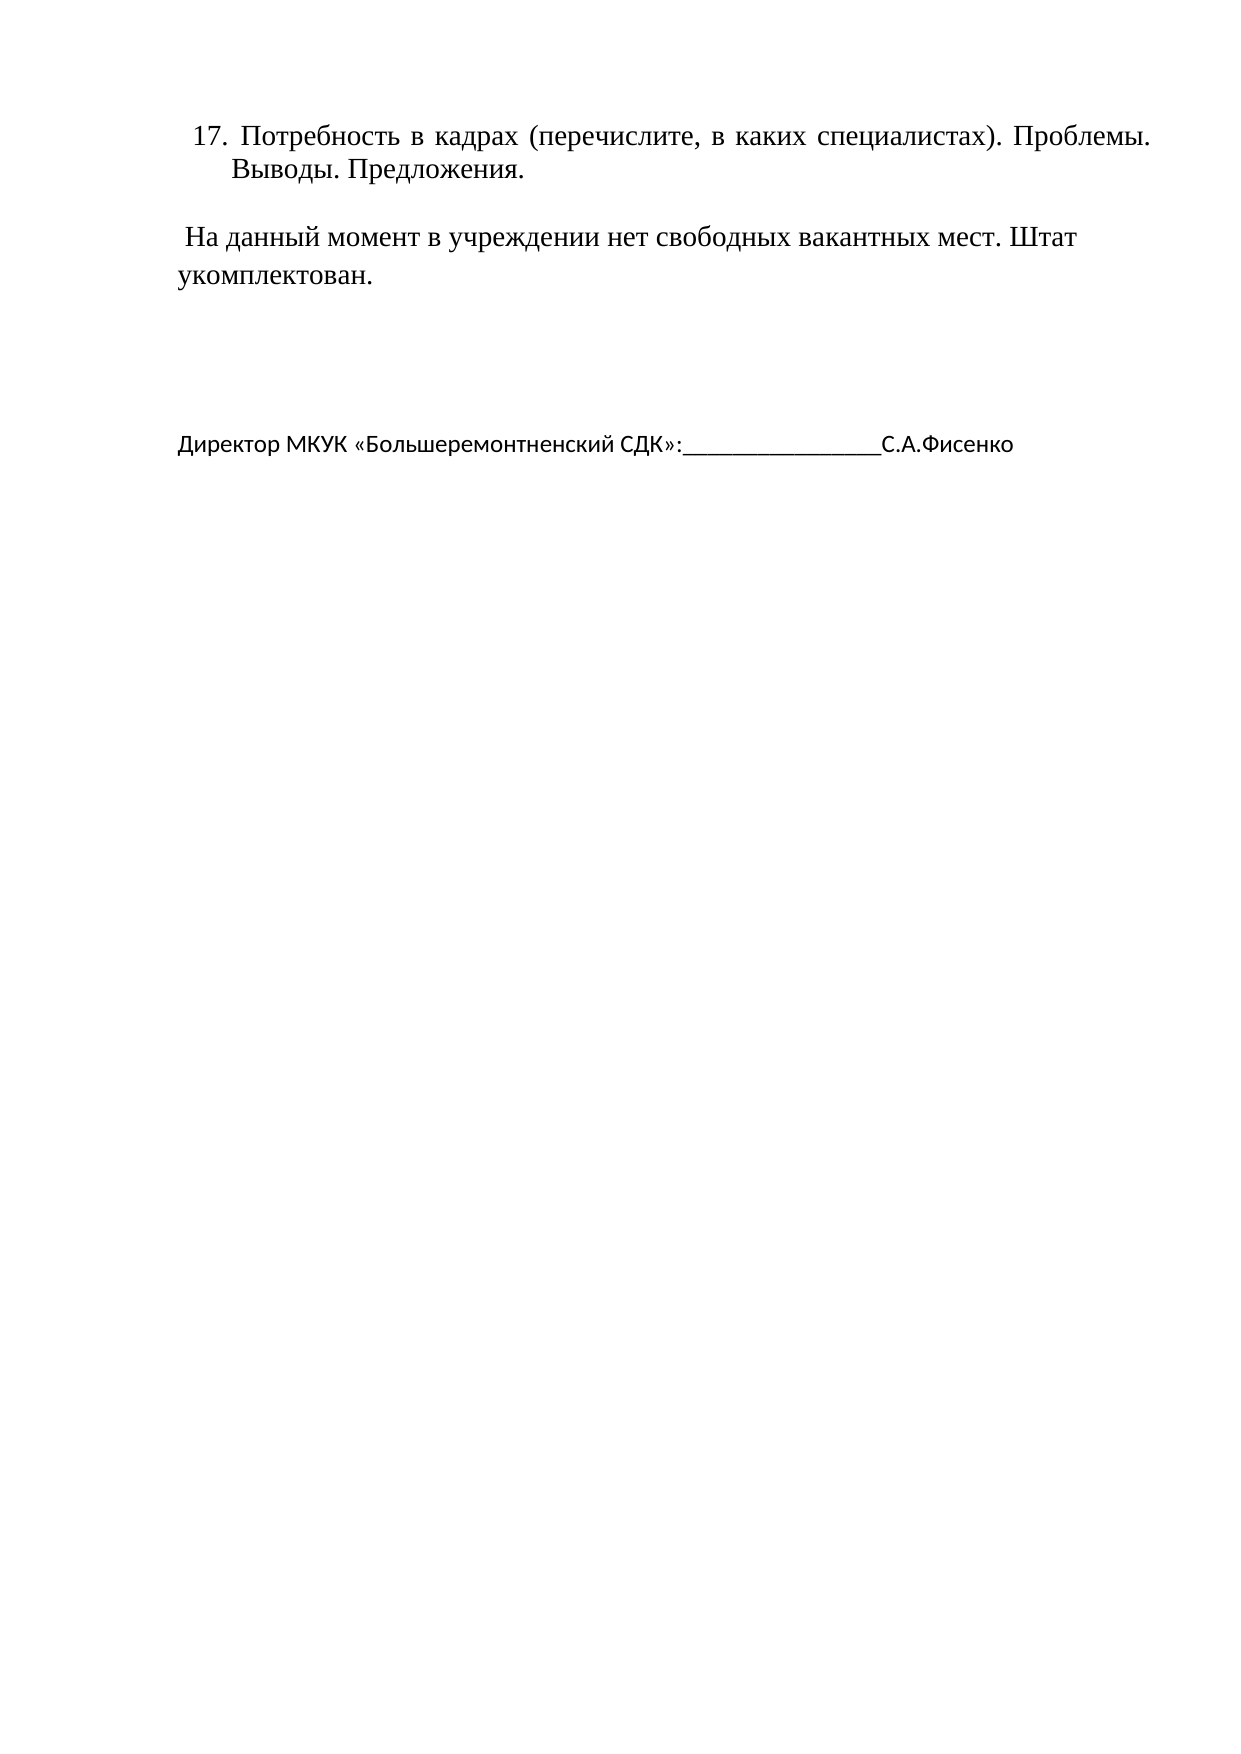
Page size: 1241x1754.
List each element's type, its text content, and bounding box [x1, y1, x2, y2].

list Потребность в кадрах (перечислите, в каких специалистах). Проблемы. Выводы. Предложения. [192, 118, 1152, 185]
text На данный момент в учреждении нет свободных вакантных мест. Штат укомплектован. [177, 219, 1152, 291]
text Директор МКУК «Большеремонтненский СДК»:________________С.А.Фисенко [177, 428, 1152, 459]
